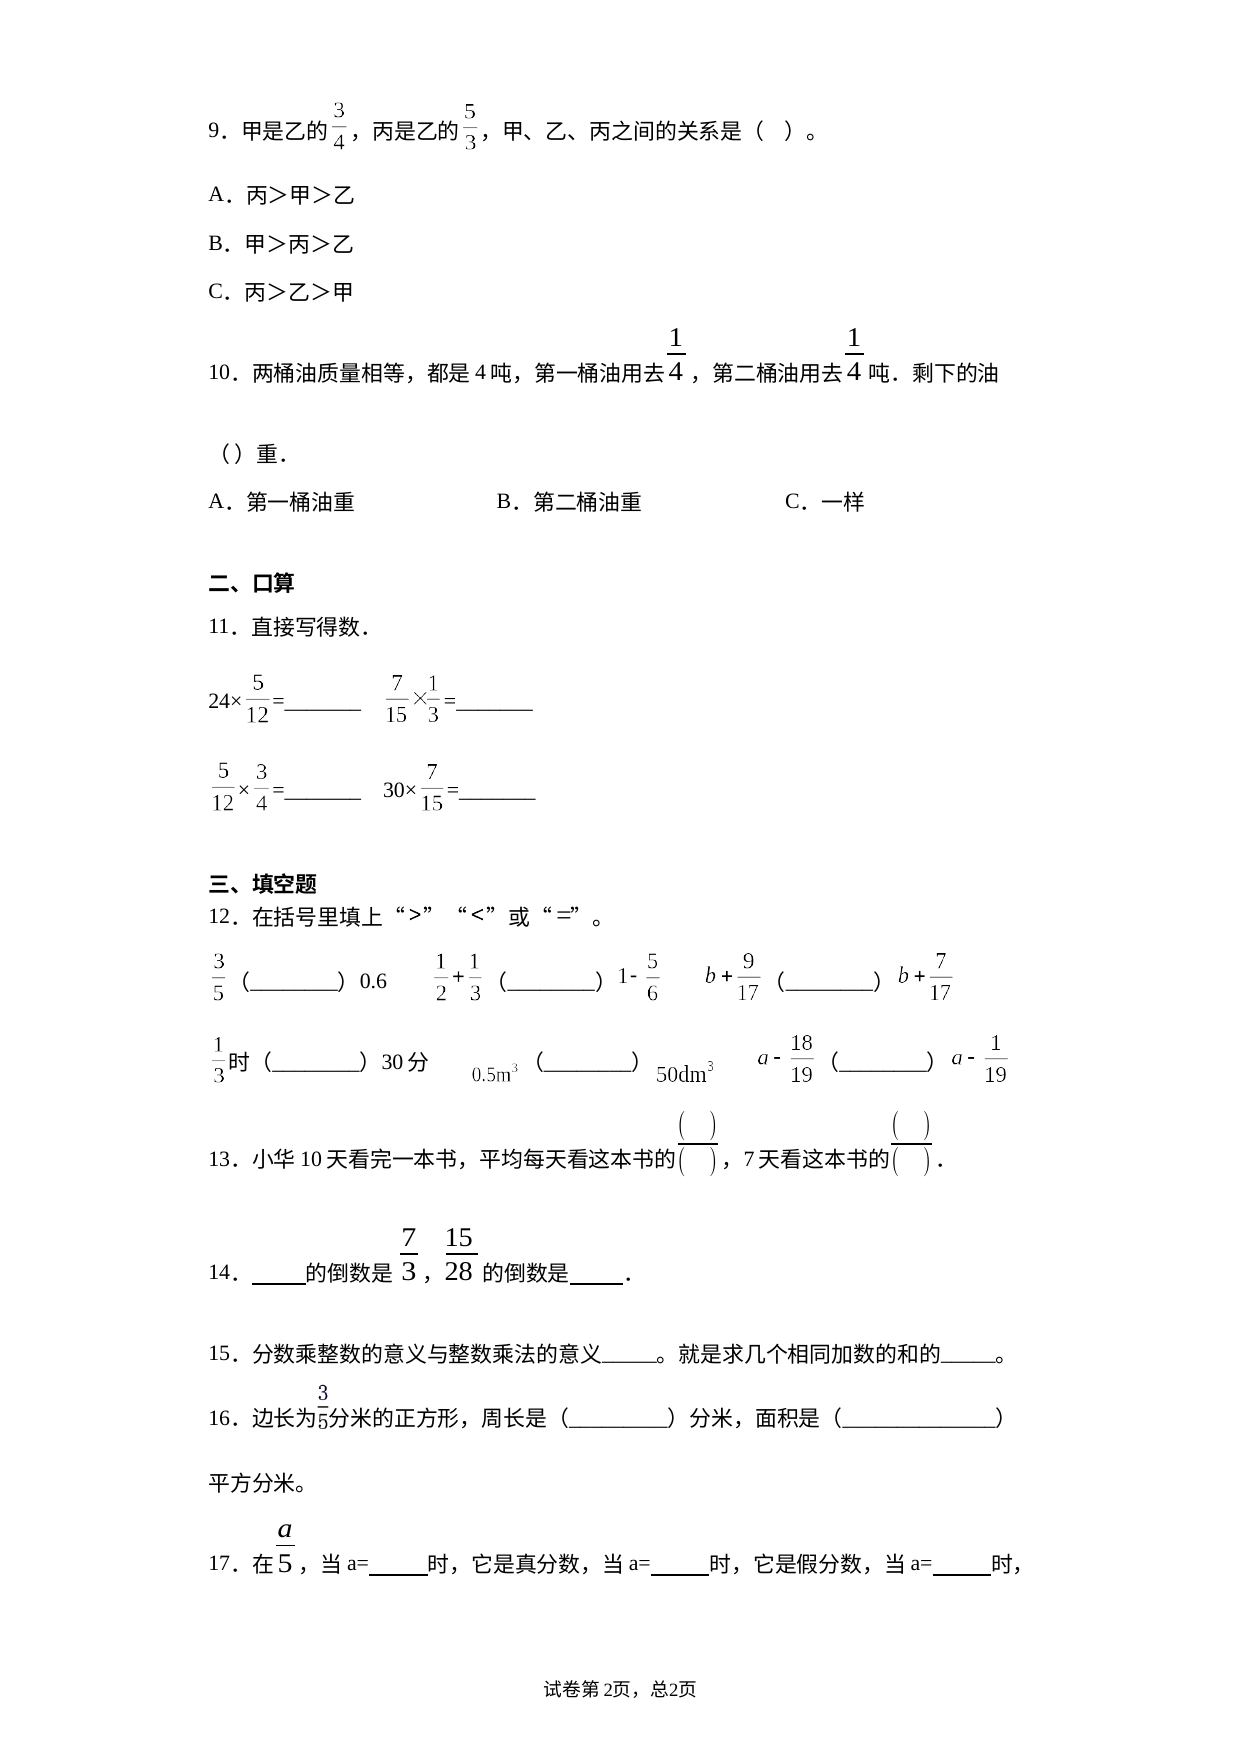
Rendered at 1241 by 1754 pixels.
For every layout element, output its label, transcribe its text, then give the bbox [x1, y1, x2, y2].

text 16．边长为分米的正方形，周长是（_________）分米，面积是（______________）平方分米。 [208, 1384, 1032, 1498]
text 24×=_______ =_______ [208, 668, 1032, 733]
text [208, 1514, 1032, 1612]
text B．甲＞丙＞乙 [208, 226, 1032, 259]
text 11．直接写得数． [208, 609, 1032, 642]
text A．第一桶油重 B．第二桶油重 C．一样 [208, 485, 1032, 517]
text 14． 的倒数是 ，的倒数是 ． [208, 1223, 1032, 1320]
text 时（________）30分 （________） （________） [208, 1029, 1032, 1094]
text 15．分数乘整数的意义与整数乘法的意义_____。就是求几个相同加数的和的_____。 [208, 1336, 1032, 1369]
text C．丙＞乙＞甲 [208, 274, 1032, 307]
text 12．在括号里填上“”“”或“”。 [208, 899, 1032, 932]
picture [317, 1384, 329, 1429]
text A．丙＞甲＞乙 [208, 178, 1032, 210]
text 13．小华10天看完一本书，平均每天看这本书的，7天看这本书的． [208, 1109, 1032, 1207]
text 三、填空题 [208, 867, 1032, 899]
text （________）0.6 （________） （________） [208, 948, 1032, 1013]
text 9．甲是乙的，丙是乙的，甲、乙、丙之间的关系是（ ）。 [208, 97, 1032, 162]
text ×=_______ 30×=_______ [208, 757, 1032, 822]
text 10．两桶油质量相等，都是4吨，第一桶油用去，第二桶油用去吨．剩下的油（ ）重． [208, 323, 1032, 469]
text 二、口算 [208, 566, 1032, 598]
